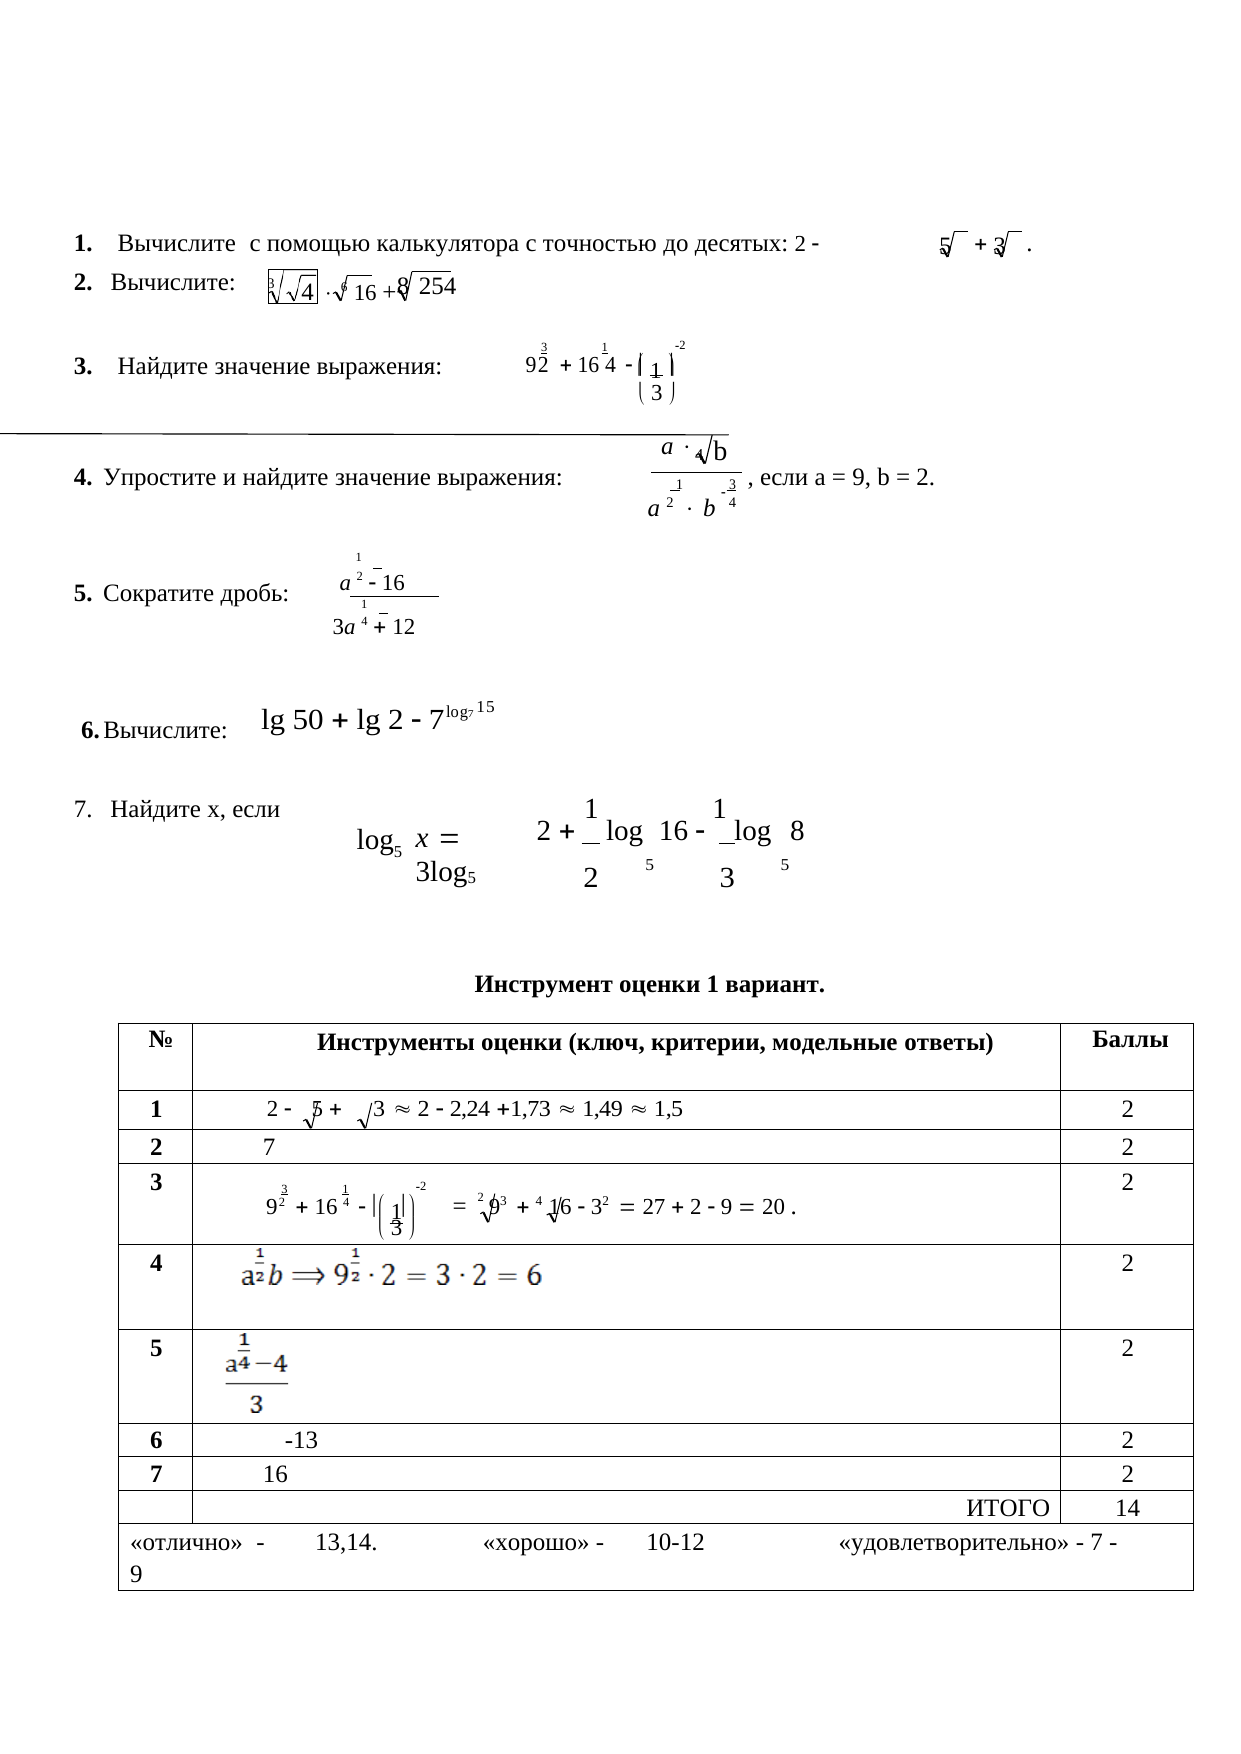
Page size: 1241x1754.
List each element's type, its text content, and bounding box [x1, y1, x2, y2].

list Вычислите: [81, 715, 249, 744]
table_cell 2 [1061, 1245, 1193, 1329]
text a 2  16 [339, 568, 1207, 595]
picture [241, 1248, 542, 1285]
picture [225, 1333, 289, 1413]
table_cell 2 [1061, 1130, 1193, 1163]
text 2 5 [583, 850, 654, 876]
table_header Баллы [1061, 1024, 1193, 1090]
table_cell 3 [119, 1164, 192, 1244]
table_cell 5 [119, 1330, 192, 1423]
table_cell 2 [1061, 1424, 1193, 1456]
table_cell [193, 1330, 1060, 1423]
text 3 1  1 2 [541, 336, 1207, 356]
text  6 16 + [322, 277, 397, 306]
text  3  [106, 379, 1207, 410]
text , если а = 9, b = 2. [747, 459, 1207, 492]
text 3 5 [719, 850, 1207, 876]
table_cell 1 [119, 1091, 192, 1129]
text 1 [361, 597, 1207, 611]
table_cell 2  5  3  2  2,24 1,73  1,49  1,5 [193, 1091, 1060, 1129]
text 92  16 4    [525, 357, 1207, 379]
table_header № [119, 1024, 192, 1090]
table_cell 2 [1061, 1330, 1193, 1423]
table_cell -13 [193, 1424, 1060, 1456]
text a  [148, 434, 1207, 459]
list Вычислите с помощью калькулятора с точностью до десятых: 2   . [74, 228, 1207, 257]
table_cell 7 [193, 1130, 1060, 1163]
list Сократите дробь: [73, 578, 320, 607]
list Найдите значение выражения: [74, 356, 496, 379]
picture [269, 270, 317, 303]
subtitle 16  1 log 8 [659, 804, 1207, 849]
table_cell 7 [119, 1457, 192, 1490]
table_cell 3 1  1 2 92  16 4    = 2 93  4 16  32  27  2  9  20 .  3  [193, 1164, 1060, 1244]
text a 2  b 4 [643, 493, 736, 522]
table_cell 2 [1061, 1091, 1193, 1129]
subtitle 2  1 log [536, 804, 654, 849]
subtitle Инструмент оценки 1 вариант. [92, 969, 1207, 998]
table_cell 16 [193, 1457, 1060, 1490]
text log5 [356, 822, 406, 861]
table_cell 2 [1061, 1457, 1193, 1490]
table_header Инструменты оценки (ключ, критерии, модельные ответы) [193, 1024, 1060, 1090]
table_cell 14 [1061, 1491, 1193, 1523]
list Упростите и найдите значение выражения: [73, 459, 639, 492]
list Вычислите: [73, 267, 261, 296]
table_cell 2 [1061, 1164, 1193, 1244]
table_cell «отлично» - 13,14. «хорошо» - 10-12 «удовлетворительно» - 7 - 9 [119, 1524, 1193, 1590]
table_cell 6 [119, 1424, 192, 1456]
table_cell 4 [119, 1245, 192, 1329]
text 1 [355, 549, 1207, 564]
table_cell ИТОГО [193, 1491, 1060, 1523]
text 1  3 [643, 476, 736, 493]
text x  3log5 [415, 820, 529, 887]
table_cell [119, 1491, 192, 1523]
table_cell [193, 1245, 1060, 1329]
list Найдите х, если [73, 794, 313, 823]
text lg 50  lg 2  7log7 15 [261, 697, 1207, 736]
text 3a 4  12 [332, 613, 1207, 640]
table_cell 2 [119, 1130, 192, 1163]
